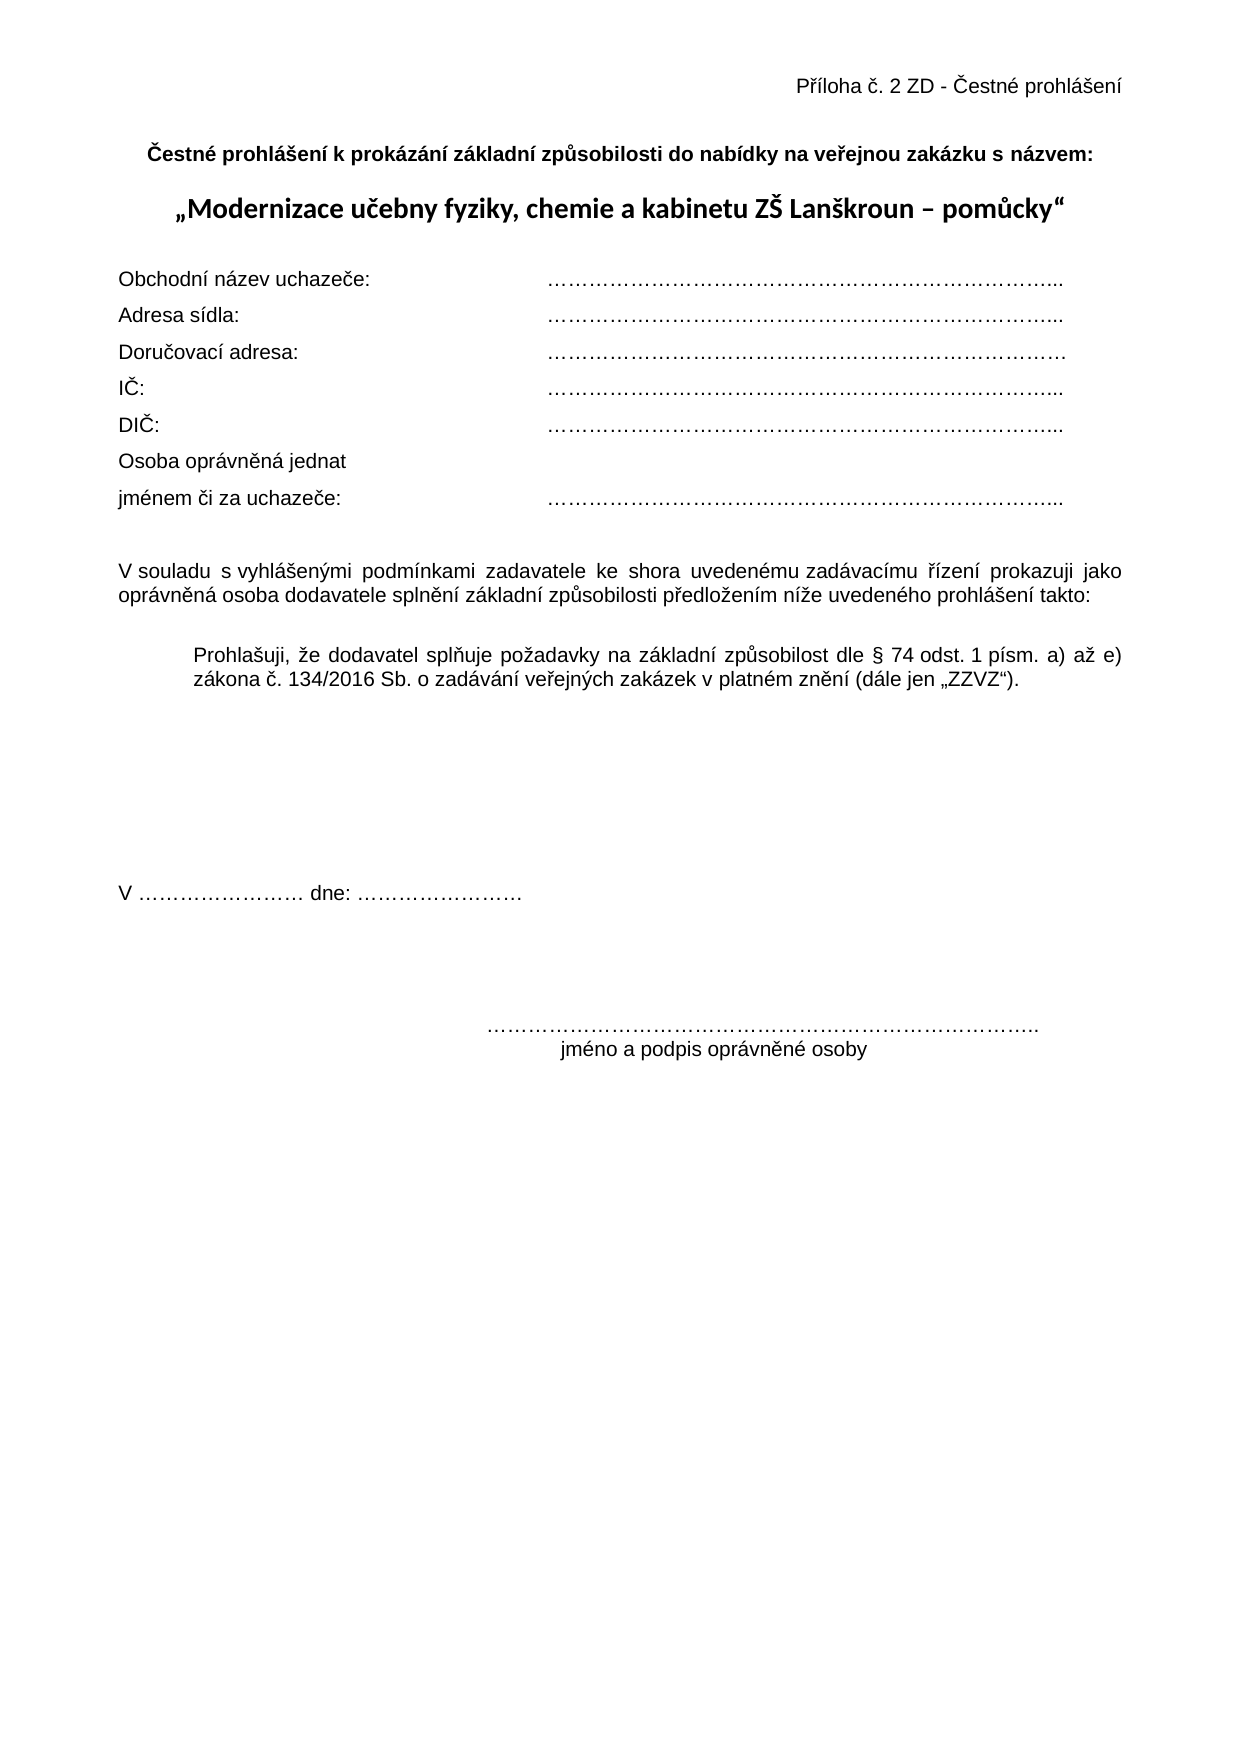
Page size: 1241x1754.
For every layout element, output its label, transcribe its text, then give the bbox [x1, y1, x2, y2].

text Prohlašuji, že dodavatel splňuje požadavky na základní způsobilost dle § 74 odst. 1 písm. a) až e) zákona č. 134/2016 Sb. o zadávání veřejných zakázek v platném znění (dále jen „ZZVZ“). [193, 643, 1122, 691]
text Obchodní název uchazeče: ………………………………………………………………... [118, 267, 1122, 291]
text jménem či za uchazeče: ………………………………………………………………... [118, 486, 1122, 509]
text jméno a podpis oprávněné osoby [487, 1037, 1122, 1061]
text DIČ: ………………………………………………………………... [118, 413, 1122, 437]
text Doručovací adresa: ………………………………………………………………… [118, 340, 1122, 364]
text Osoba oprávněná jednat [118, 449, 1122, 473]
text …………………………………………………………………….. [412, 1013, 1122, 1037]
text „Modernizace učebny fyziky, chemie a kabinetu ZŠ Lanškroun – pomůcky“ [118, 190, 1122, 226]
text V souladu s vyhlášenými podmínkami zadavatele ke shora uvedenému zadávacímu řízení prokazuji jako oprávněná osoba dodavatele splnění základní způsobilosti předložením níže uvedeného prohlášení takto: [118, 558, 1122, 606]
text Adresa sídla: ………………………………………………………………... [118, 303, 1122, 327]
text Čestné prohlášení k prokázání základní způsobilosti do nabídky na veřejnou zakázku s názvem: [118, 142, 1122, 166]
text IČ: ………………………………………………………………... [118, 376, 1122, 400]
text V …………………… dne: …………………… [118, 881, 1122, 905]
